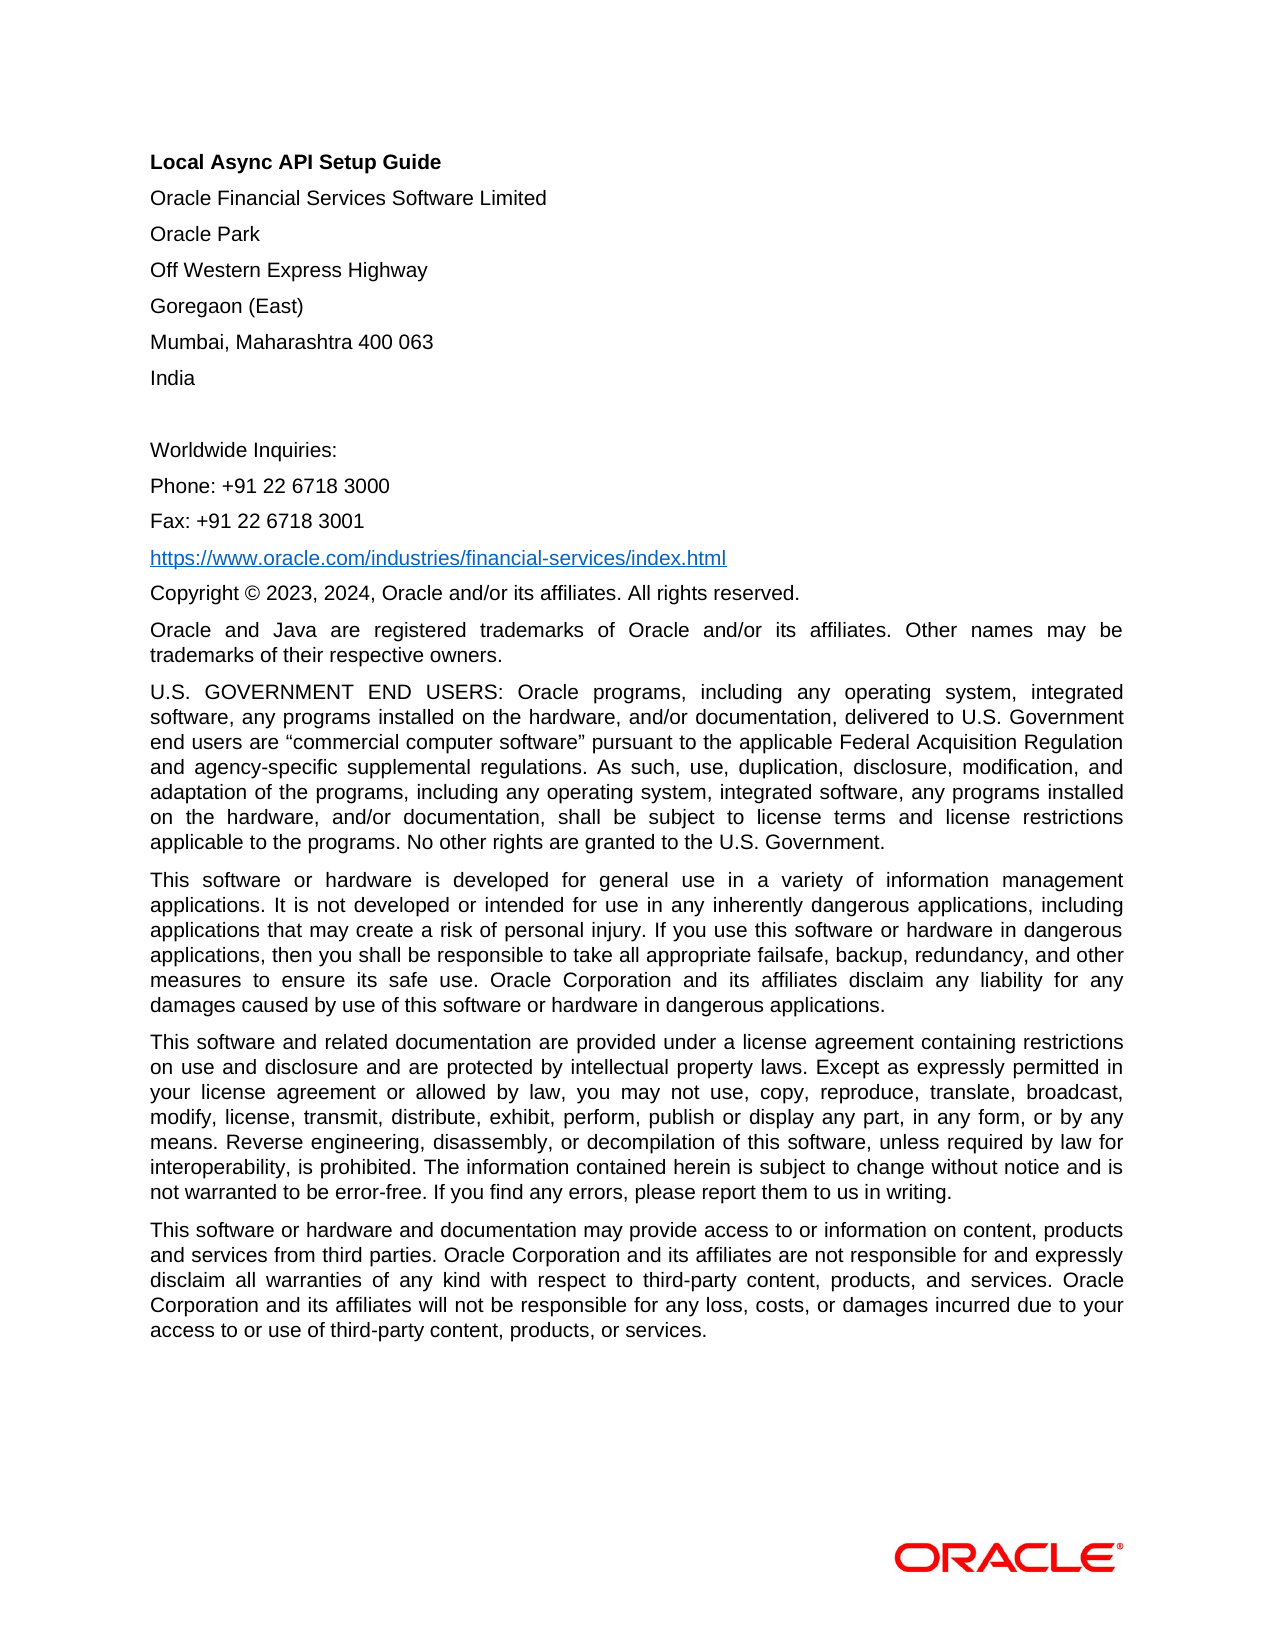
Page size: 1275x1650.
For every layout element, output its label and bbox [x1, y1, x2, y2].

picture [892, 1540, 1125, 1575]
